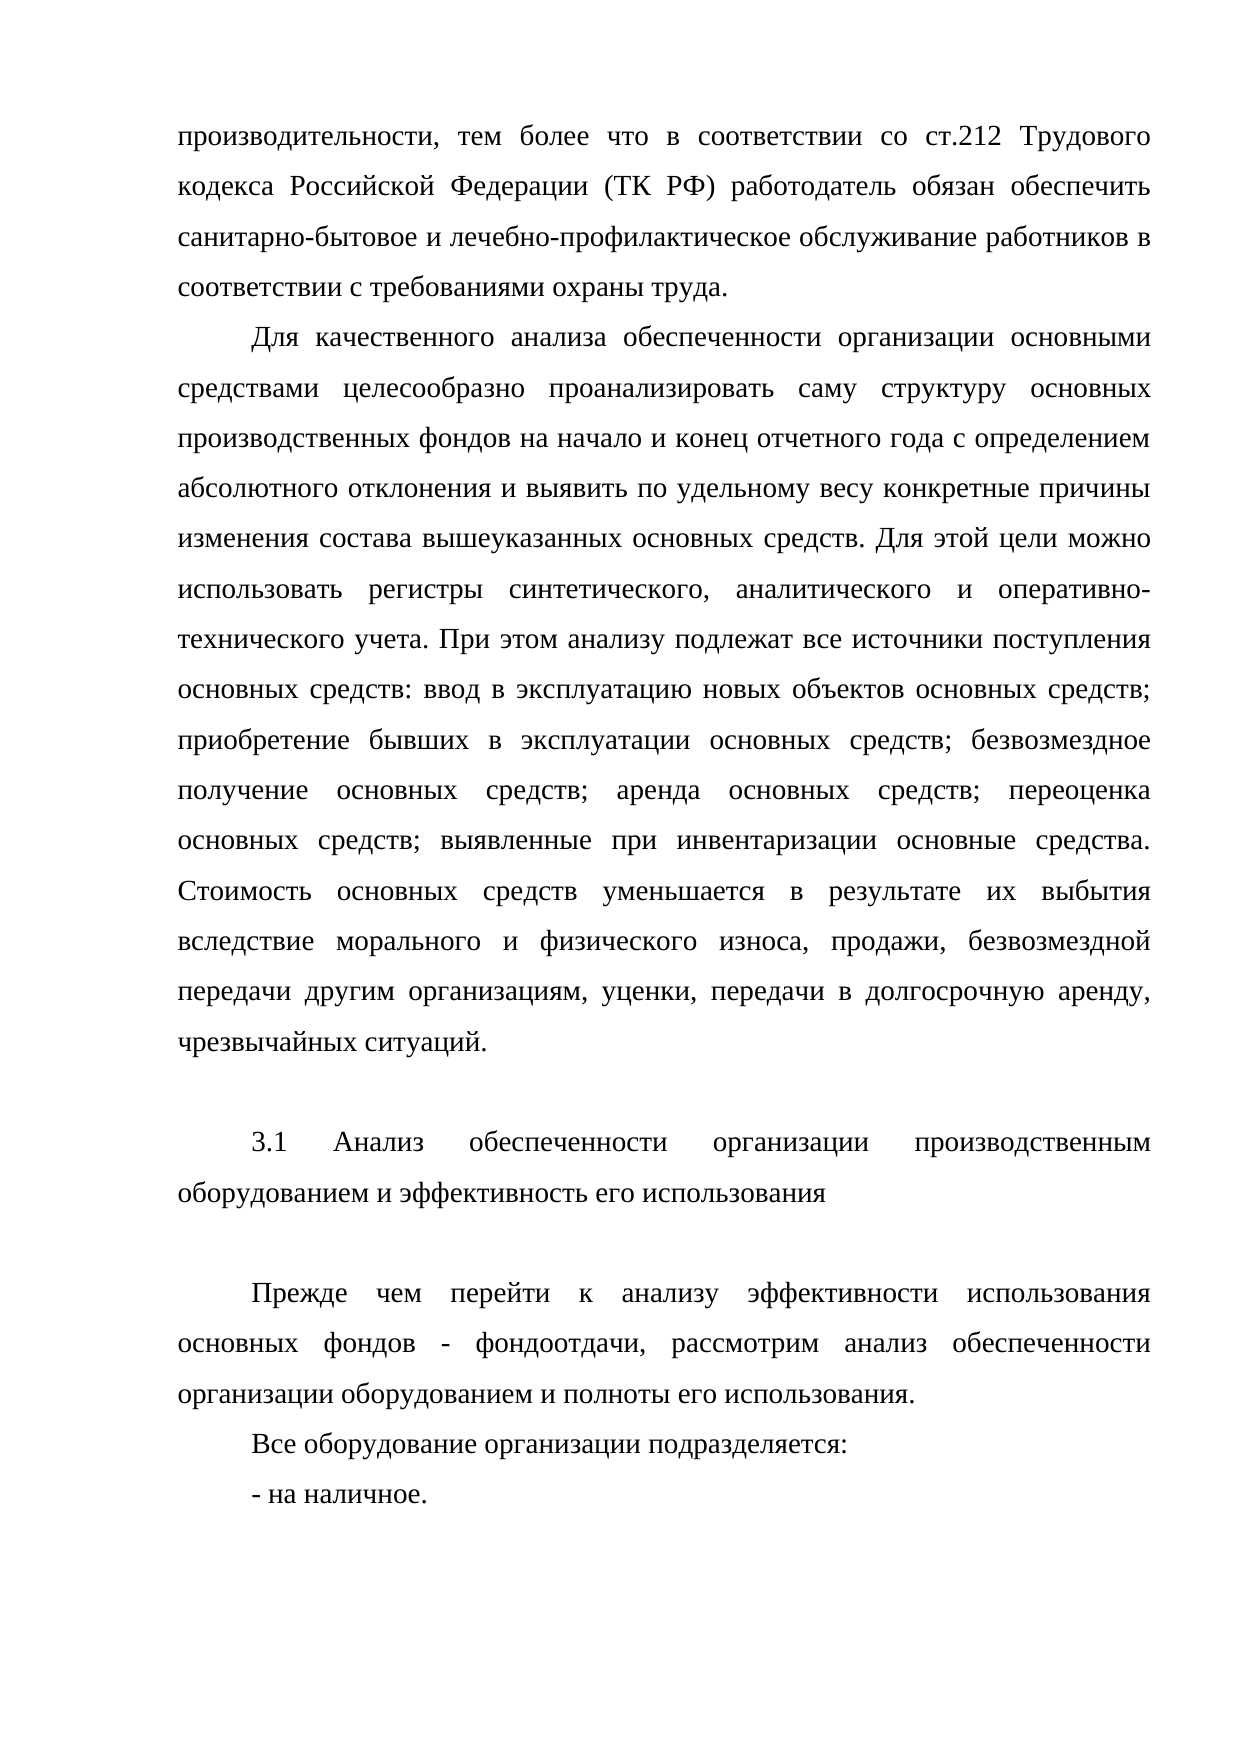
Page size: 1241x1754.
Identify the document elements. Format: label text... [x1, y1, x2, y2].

text Все оборудование организации подразделяется: [177, 1426, 1152, 1460]
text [177, 118, 1152, 303]
text - на наличное. [177, 1477, 1152, 1510]
text 3.1 Анализ обеспеченности организации производственным оборудованием и эффективность его использования [177, 1124, 1152, 1208]
text Прежде чем перейти к анализу эффективности использования основных фондов - фондоотдачи, рассмотрим анализ обеспеченности организации оборудованием и полноты его использования. [177, 1275, 1152, 1409]
text Для качественного анализа обеспеченности организации основными средствами целесообразно проанализировать саму структуру основных производственных фондов на начало и конец отчетного года с определением абсолютного отклонения и выявить по удельному весу конкретные причины изменения состава вышеуказанных основных средств. Для этой цели можно использовать регистры синтетического, аналитического и оперативно-технического учета. При этом анализу подлежат все источники поступления основных средств: ввод в эксплуатацию новых объектов основных средств; приобретение бывших в эксплуатации основных средств; безвозмездное получение основных средств; аренда основных средств; переоценка основных средств; выявленные при инвентаризации основные средства. Стоимость основных средств уменьшается в результате их выбытия вследствие морального и физического износа, продажи, безвозмездной передачи другим организациям, уценки, передачи в долгосрочную аренду, чрезвычайных ситуаций. [177, 319, 1152, 1057]
